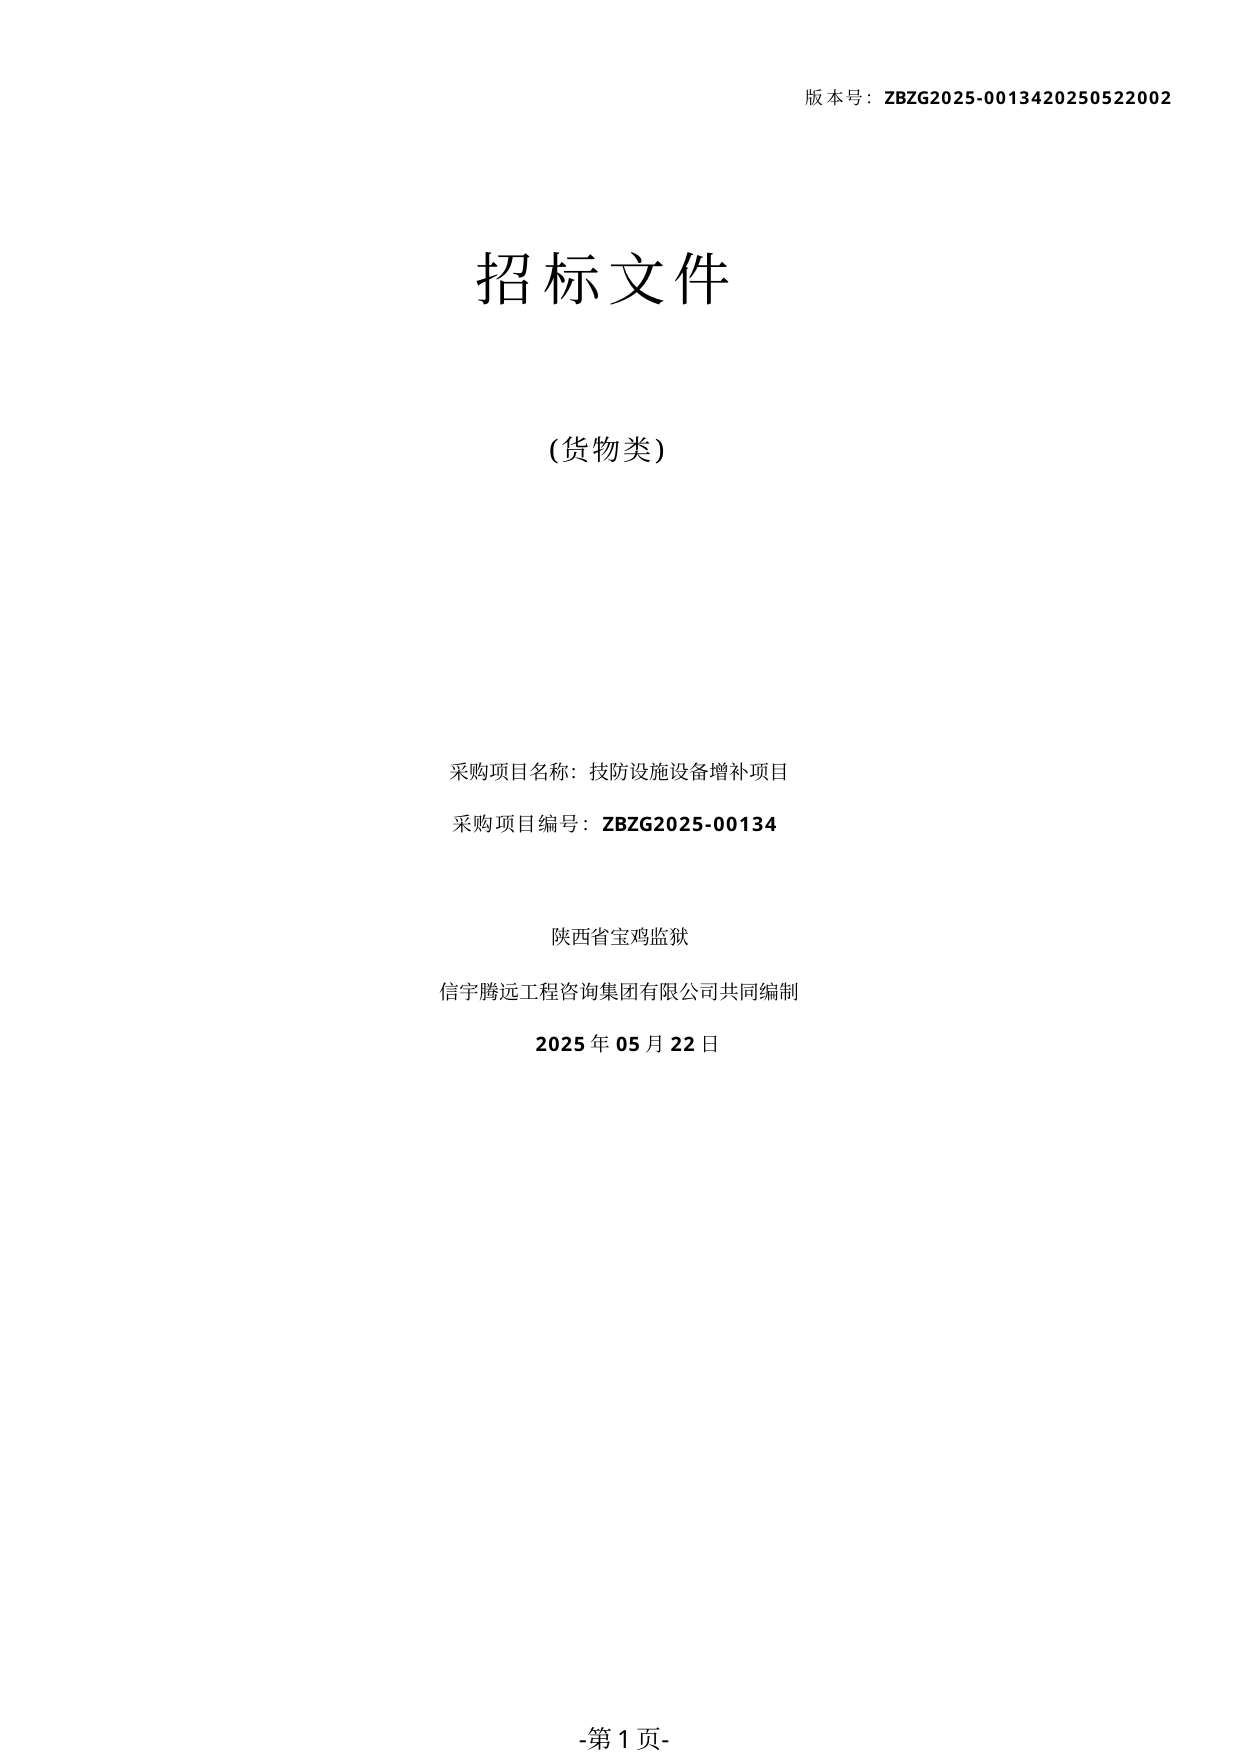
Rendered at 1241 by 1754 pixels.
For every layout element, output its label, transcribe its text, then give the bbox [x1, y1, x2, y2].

text 采购项目名称：技防设施设备增补项目 [449, 758, 1171, 784]
text (货物类) [549, 431, 1171, 468]
text 2025年05月22日 [535, 1033, 1171, 1056]
text 版本号：ZBZG2025-0013420250522002 [186, 88, 1171, 108]
text 信宇腾远工程咨询集团有限公司共同编制 [439, 978, 1171, 1005]
text 陕西省宝鸡监狱 [551, 924, 1171, 950]
text 采购项目编号：ZBZG2025-00134 [452, 813, 1171, 835]
text 招 标 文 件 [475, 240, 1171, 316]
